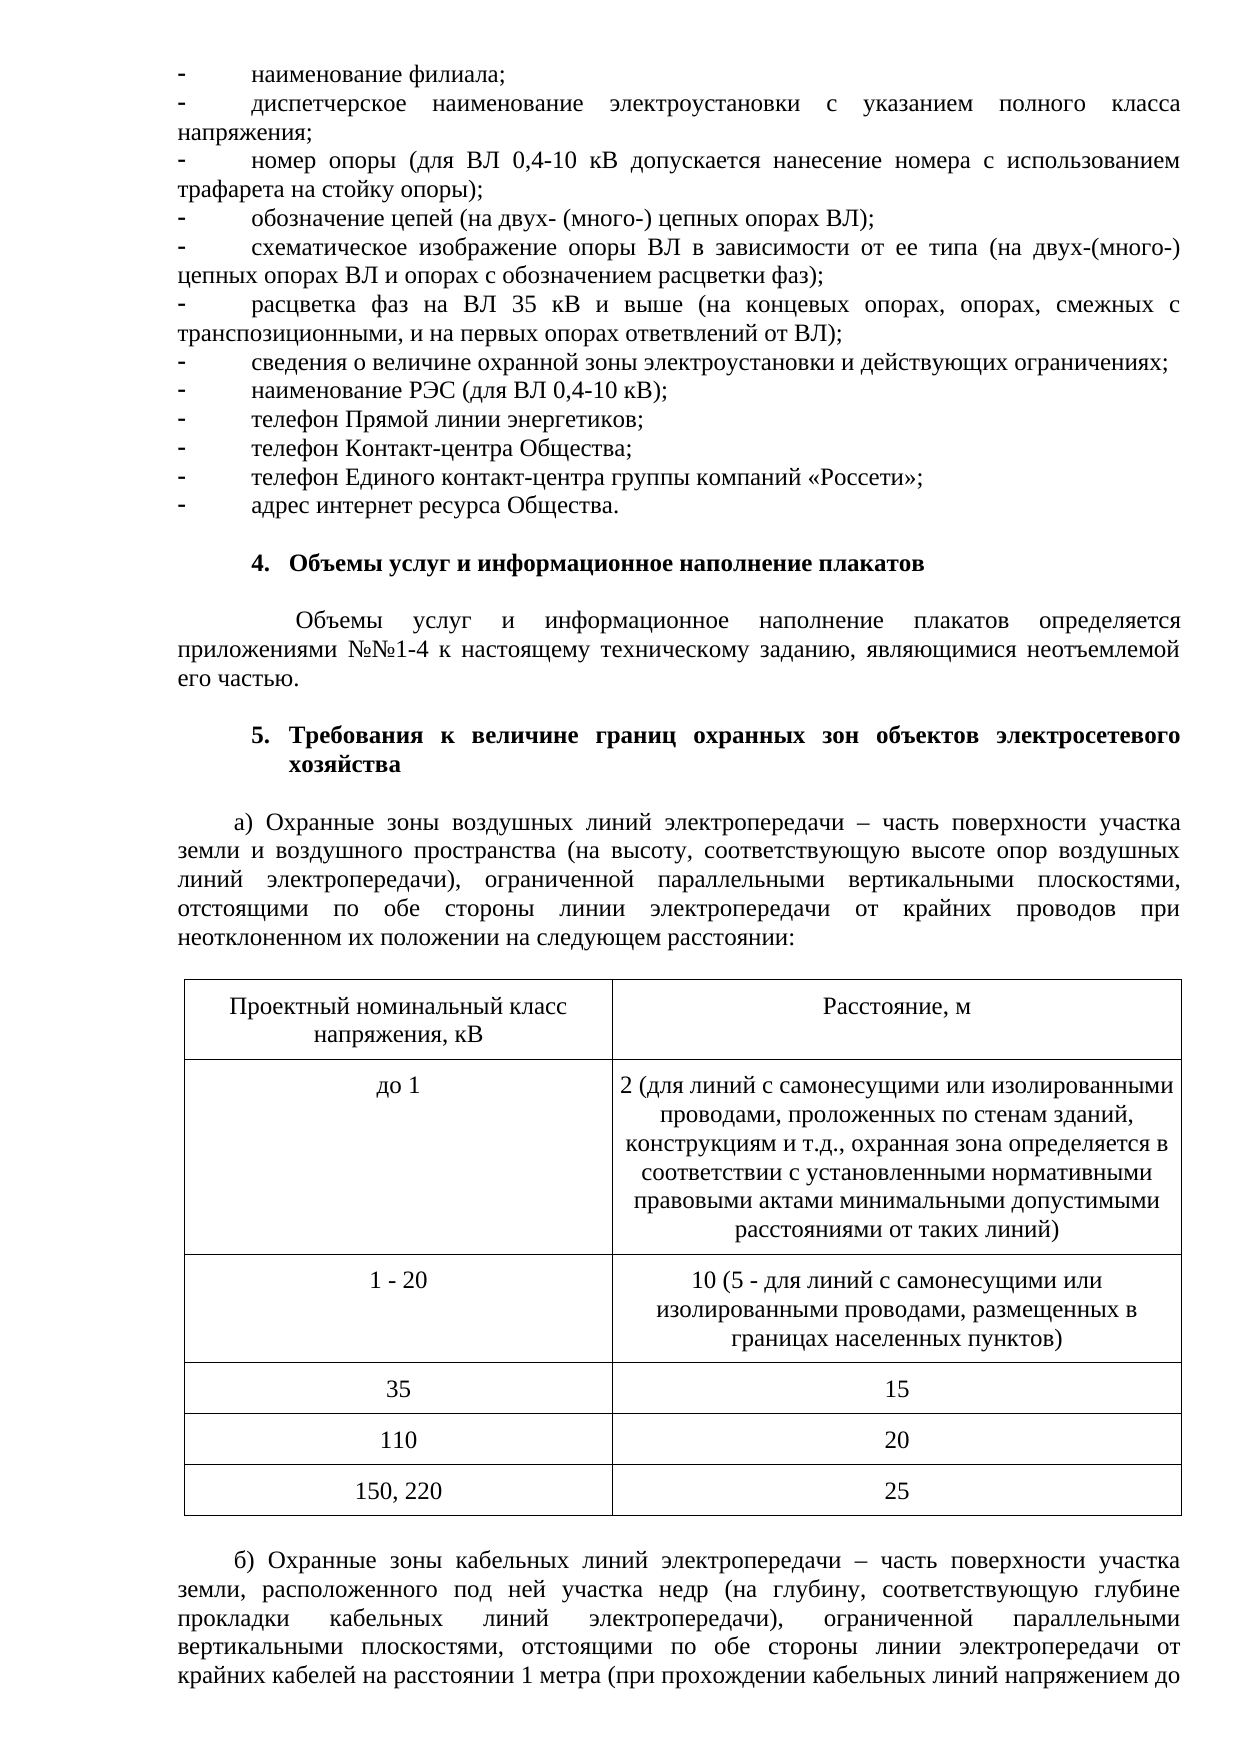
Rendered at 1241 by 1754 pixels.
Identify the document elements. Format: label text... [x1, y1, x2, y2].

list диспетчерское наименование электроустановки с указанием полного класса напряжения; [177, 88, 1181, 145]
list телефон Контакт-центра Общества; [177, 433, 1181, 462]
list Объемы услуг и информационное наполнение плакатов определяется приложениями №№1-4 к настоящему техническому заданию, являющимися неотъемлемой его частью. [177, 605, 1181, 692]
list телефон Единого контакт-центра группы компаний «Россети»; [177, 462, 1181, 490]
list телефон Прямой линии энергетиков; [177, 404, 1181, 433]
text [177, 1545, 1181, 1689]
list Требования к величине границ охранных зон объектов электросетевого хозяйства [251, 720, 1181, 778]
table_cell 2 (для линий с самонесущими или изолированными проводами, проложенных по стенам зданий, конструкциям и т.д., охранная зона определяется в соответствии с установленными нормативными правовыми актами минимальными допустимыми расстояниями от таких линий) [613, 1060, 1181, 1254]
table_header Расстояние, м [613, 980, 1181, 1059]
list Объемы услуг и информационное наполнение плакатов [251, 548, 1181, 577]
list адрес интернет ресурса Общества. [177, 490, 1181, 519]
table_cell 1 - 20 [185, 1255, 612, 1362]
table_header Проектный номинальный класс напряжения, кВ [185, 980, 612, 1059]
table_cell до 1 [185, 1060, 612, 1254]
list номер опоры (для ВЛ 0,4-10 кВ допускается нанесение номера с использованием трафарета на стойку опоры); [177, 145, 1181, 203]
list расцветка фаз на ВЛ 35 кВ и выше (на концевых опорах, опорах, смежных с транспозиционными, и на первых опорах ответвлений от ВЛ); [177, 289, 1181, 347]
table_cell 25 [613, 1465, 1181, 1515]
list наименование филиала; [177, 59, 1181, 88]
table_cell 110 [185, 1414, 612, 1464]
table_cell 10 (5 - для линий с самонесущими или изолированными проводами, размещенных в границах населенных пунктов) [613, 1255, 1181, 1362]
list схематическое изображение опоры ВЛ в зависимости от ее типа (на двух-(много-) цепных опорах ВЛ и опорах с обозначением расцветки фаз); [177, 232, 1181, 289]
table_cell 150, 220 [185, 1465, 612, 1515]
table_cell 20 [613, 1414, 1181, 1464]
list наименование РЭС (для ВЛ 0,4-10 кВ); [177, 375, 1181, 404]
list обозначение цепей (на двух- (много-) цепных опорах ВЛ); [177, 203, 1181, 232]
table_cell 35 [185, 1363, 612, 1413]
table_cell 15 [613, 1363, 1181, 1413]
text а) Охранные зоны воздушных линий электропередачи – часть поверхности участка земли и воздушного пространства (на высоту, соответствующую высоте опор воздушных линий электропередачи), ограниченной параллельными вертикальными плоскостями, отстоящими по обе стороны линии электропередачи от крайних проводов при неотклоненном их положении на следующем расстоянии: [177, 807, 1181, 950]
list сведения о величине охранной зоны электроустановки и действующих ограничениях; [177, 347, 1181, 375]
